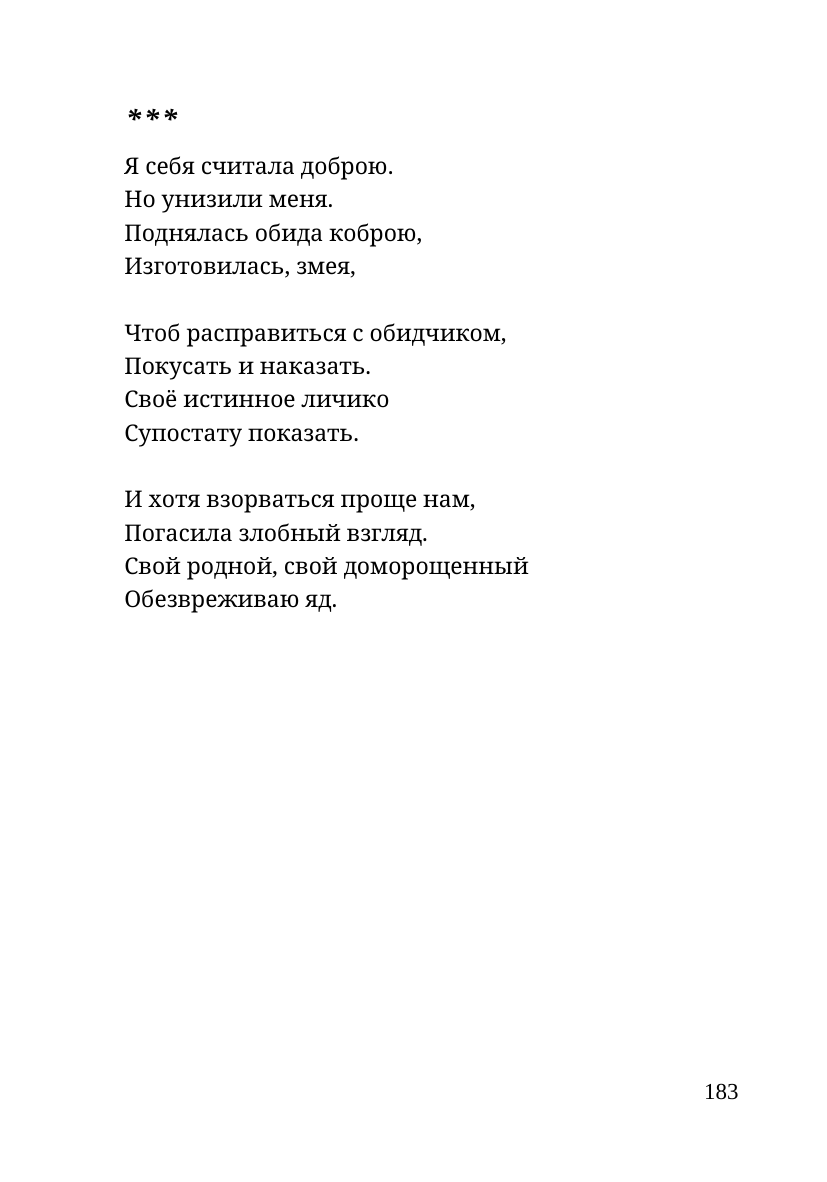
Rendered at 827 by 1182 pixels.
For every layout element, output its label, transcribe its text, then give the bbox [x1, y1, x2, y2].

text *** [124, 100, 738, 140]
text Чтоб расправиться с обидчиком, Покусать и наказать. Своё истинное личико Супостату показать. [124, 314, 738, 481]
text И хотя взорваться проще нам, Погасила злобный взгляд. Свой родной, свой доморощенный Обезвреживаю яд. [124, 481, 738, 614]
text Я себя считала доброю. Но унизили меня. Поднялась обида коброю, Изготовилась, змея, [124, 148, 738, 314]
